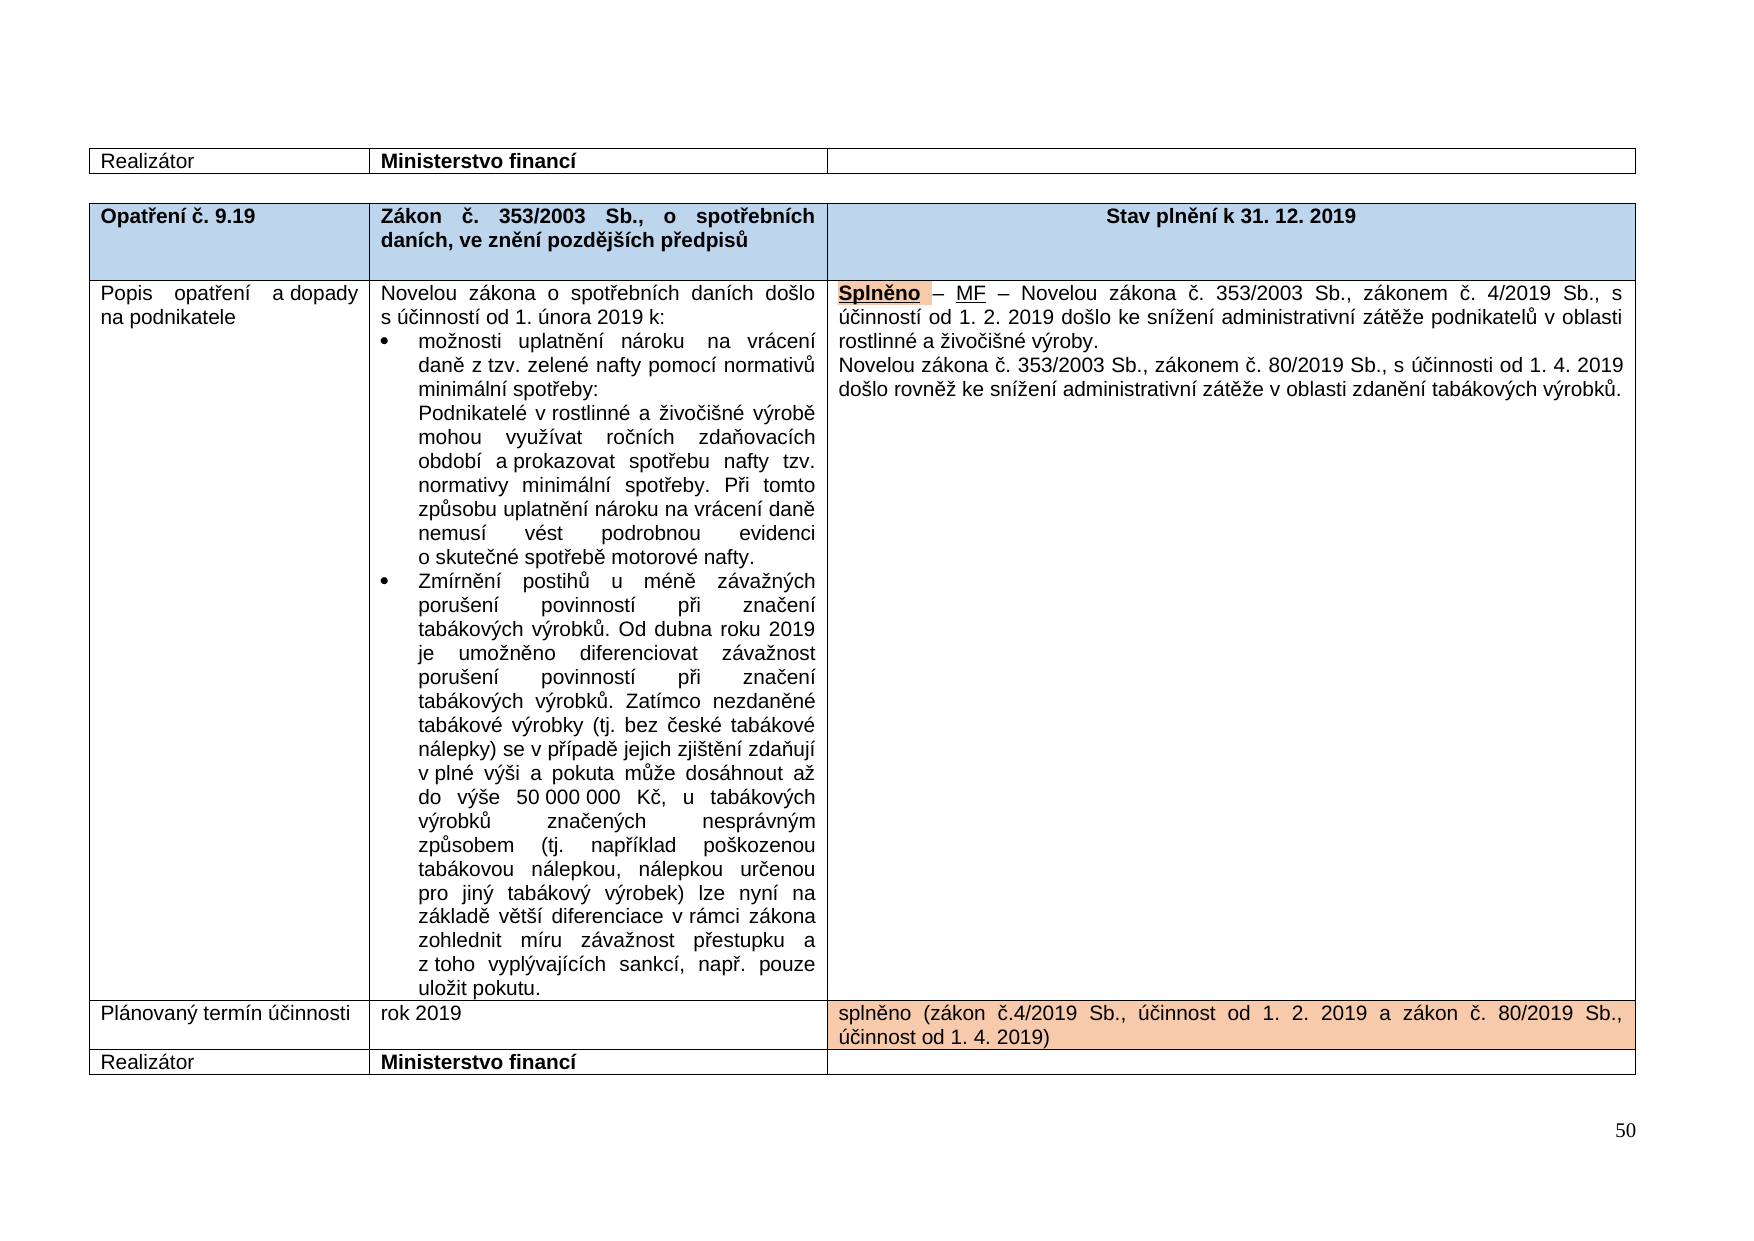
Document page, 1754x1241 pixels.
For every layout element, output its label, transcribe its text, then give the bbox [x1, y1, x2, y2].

table_cell [828, 1050, 1635, 1074]
table_header Opatření č. 9.19 [90, 204, 369, 280]
table_cell Plánovaný termín účinnosti [90, 1001, 369, 1049]
table_header Zákon č. 353/2003 Sb., o spotřebních daních, ve znění pozdějších předpisů [370, 204, 827, 280]
table_cell Ministerstvo financí [370, 149, 827, 173]
table_cell Ministerstvo financí [370, 1050, 827, 1074]
table_cell Splněno – MF – Novelou zákona č. 353/2003 Sb., zákonem č. 4/2019 Sb., s účinností od 1. 2. 2019 došlo ke snížení administrativní zátěže podnikatelů v oblasti rostlinné a živočišné výroby. Novelou zákona č. 353/2003 Sb., zákonem č. 80/2019 Sb., s účinnosti od 1. 4. 2019 došlo rovněž ke snížení administrativní zátěže v oblasti zdanění tabákových výrobků. [828, 281, 1635, 1000]
table_header Stav plnění k 31. 12. 2019 [828, 204, 1635, 280]
table_cell [828, 149, 1635, 173]
table_cell splněno (zákon č.4/2019 Sb., účinnost od 1. 2. 2019 a zákon č. 80/2019 Sb., účinnost od 1. 4. 2019) [828, 1001, 1635, 1049]
table_cell Popis opatření a dopady na podnikatele [90, 281, 369, 1000]
table_cell Realizátor [90, 1050, 369, 1074]
table_cell Novelou zákona o spotřebních daních došlo s účinností od 1. února 2019 k: možnosti uplatnění nároku na vrácení daně z tzv. zelené nafty pomocí normativů minimální spotřeby: Podnikatelé v rostlinné a živočišné výrobě mohou využívat ročních zdaňovacích období a prokazovat spotřebu nafty tzv. normativy minimální spotřeby. Při tomto způsobu uplatnění nároku na vrácení daně nemusí vést podrobnou evidenci o skutečné spotřebě motorové nafty. Zmírnění postihů u méně závažných porušení povinností při značení tabákových výrobků. Od dubna roku 2019 je umožněno diferenciovat závažnost porušení povinností při značení tabákových výrobků. Zatímco nezdaněné tabákové výrobky (tj. bez české tabákové nálepky) se v případě jejich zjištění zdaňují v plné výši a pokuta může dosáhnout až do výše 50 000 000 Kč, u tabákových výrobků značených nesprávným způsobem (tj. například poškozenou tabákovou nálepkou, nálepkou určenou pro jiný tabákový výrobek) lze nyní na základě větší diferenciace v rámci zákona zohlednit míru závažnost přestupku a z toho vyplývajících sankcí, např. pouze uložit pokutu. [370, 281, 827, 1000]
table_cell rok 2019 [370, 1001, 827, 1049]
table_cell Realizátor [90, 149, 369, 173]
